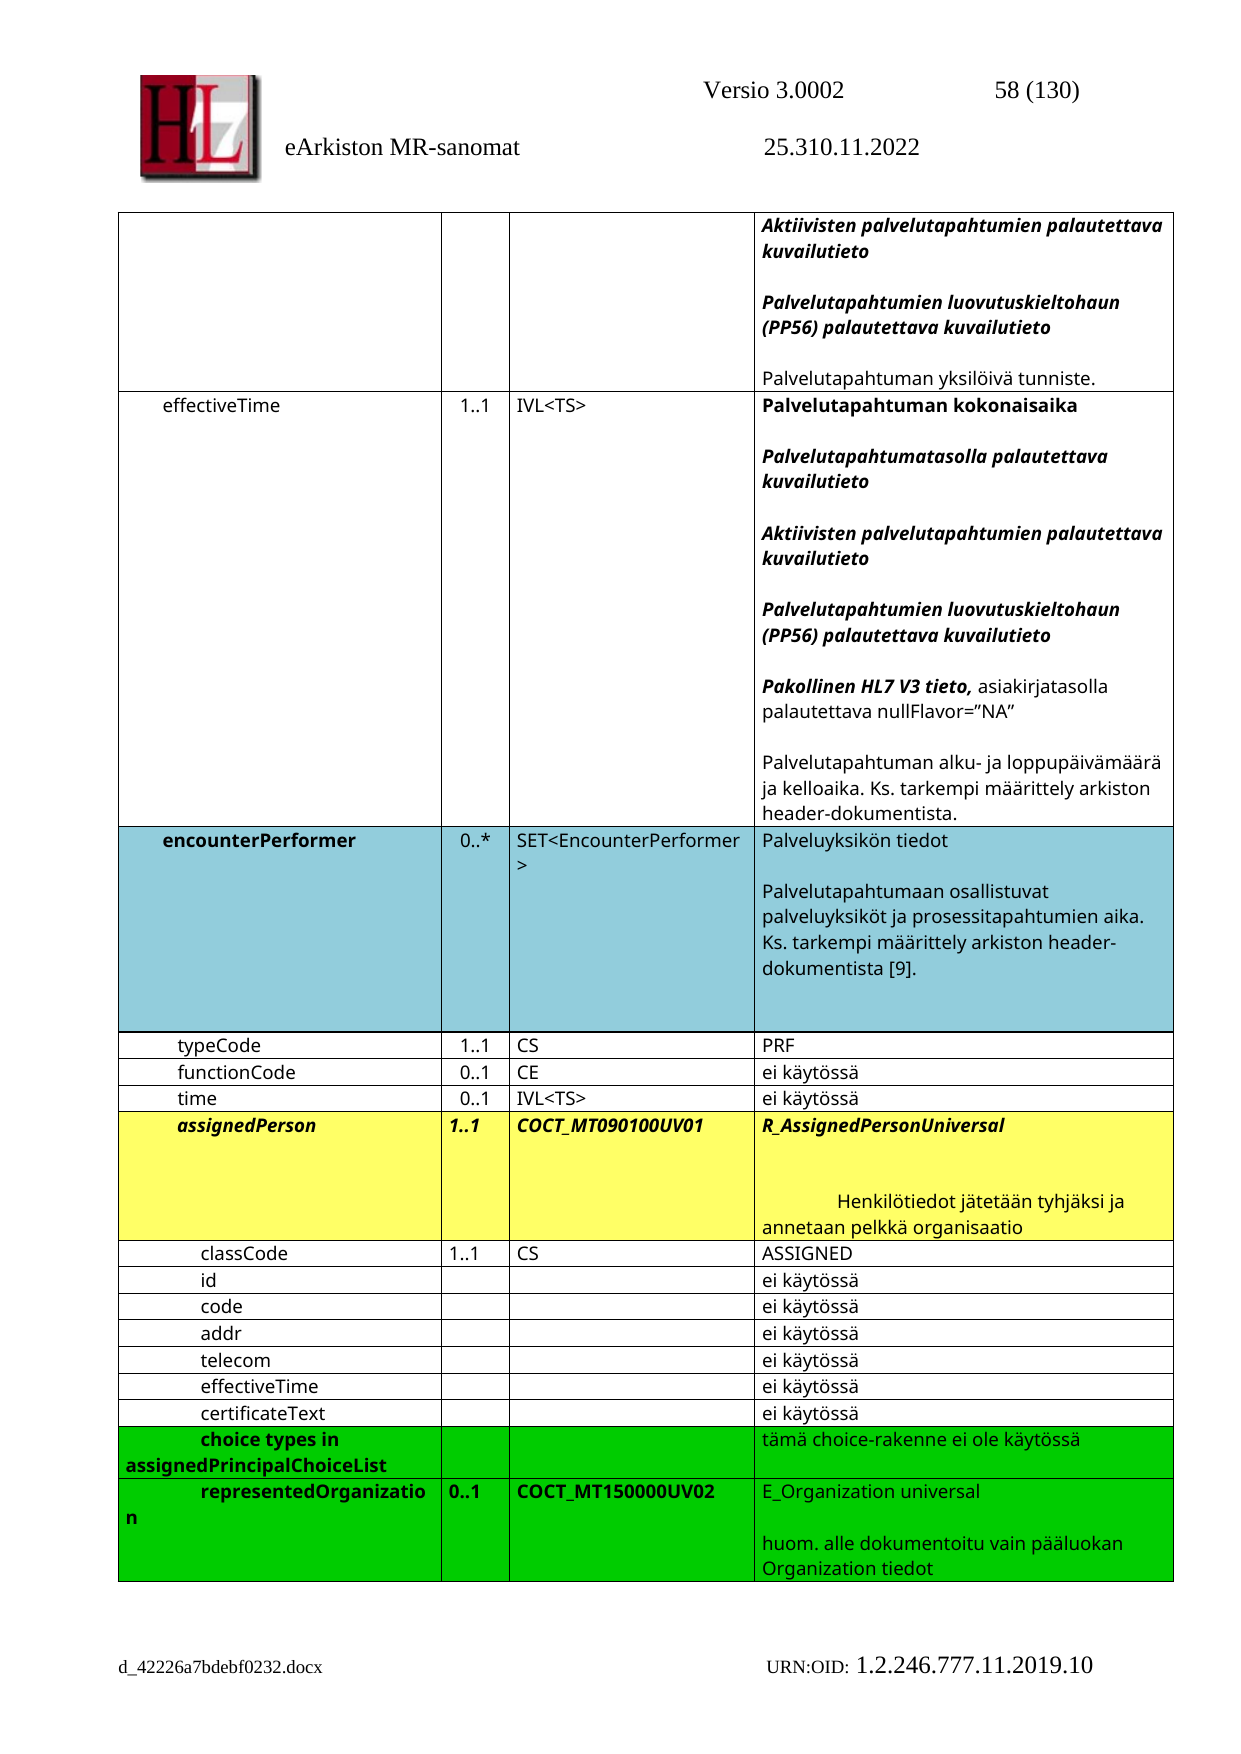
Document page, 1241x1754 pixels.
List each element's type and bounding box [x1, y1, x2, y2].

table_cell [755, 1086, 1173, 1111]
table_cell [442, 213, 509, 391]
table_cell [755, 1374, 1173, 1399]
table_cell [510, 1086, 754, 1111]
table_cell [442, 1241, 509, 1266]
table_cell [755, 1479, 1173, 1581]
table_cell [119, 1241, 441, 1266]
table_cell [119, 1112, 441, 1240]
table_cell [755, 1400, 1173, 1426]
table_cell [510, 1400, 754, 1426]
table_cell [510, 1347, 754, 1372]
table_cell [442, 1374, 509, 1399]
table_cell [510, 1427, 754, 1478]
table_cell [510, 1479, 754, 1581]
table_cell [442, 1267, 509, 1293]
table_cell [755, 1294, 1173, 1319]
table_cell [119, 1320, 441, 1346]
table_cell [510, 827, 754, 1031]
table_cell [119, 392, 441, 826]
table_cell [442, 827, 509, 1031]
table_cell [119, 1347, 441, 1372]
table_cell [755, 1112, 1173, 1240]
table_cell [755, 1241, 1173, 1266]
picture [140, 75, 263, 183]
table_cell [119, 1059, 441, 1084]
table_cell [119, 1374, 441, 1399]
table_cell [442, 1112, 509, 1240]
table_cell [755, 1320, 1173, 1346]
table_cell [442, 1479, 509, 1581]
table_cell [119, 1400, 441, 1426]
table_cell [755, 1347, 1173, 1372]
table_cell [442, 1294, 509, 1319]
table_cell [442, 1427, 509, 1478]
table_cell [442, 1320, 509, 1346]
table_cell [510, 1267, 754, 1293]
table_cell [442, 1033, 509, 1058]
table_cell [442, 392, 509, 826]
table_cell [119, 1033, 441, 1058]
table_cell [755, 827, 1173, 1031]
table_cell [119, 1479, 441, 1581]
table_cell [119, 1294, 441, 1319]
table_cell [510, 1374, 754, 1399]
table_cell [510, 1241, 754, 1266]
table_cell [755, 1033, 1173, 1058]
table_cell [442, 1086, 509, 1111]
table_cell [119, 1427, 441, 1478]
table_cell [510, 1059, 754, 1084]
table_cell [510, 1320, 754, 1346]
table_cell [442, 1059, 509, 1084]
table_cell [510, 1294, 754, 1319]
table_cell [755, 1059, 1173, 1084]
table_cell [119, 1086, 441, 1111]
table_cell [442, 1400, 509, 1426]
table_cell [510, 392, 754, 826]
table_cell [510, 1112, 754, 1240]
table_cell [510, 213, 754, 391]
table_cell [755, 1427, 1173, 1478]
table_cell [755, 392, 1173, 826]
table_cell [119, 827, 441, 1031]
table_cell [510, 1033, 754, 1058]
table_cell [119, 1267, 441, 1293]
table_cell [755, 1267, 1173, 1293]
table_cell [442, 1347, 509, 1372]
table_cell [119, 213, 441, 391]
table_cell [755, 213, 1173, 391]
